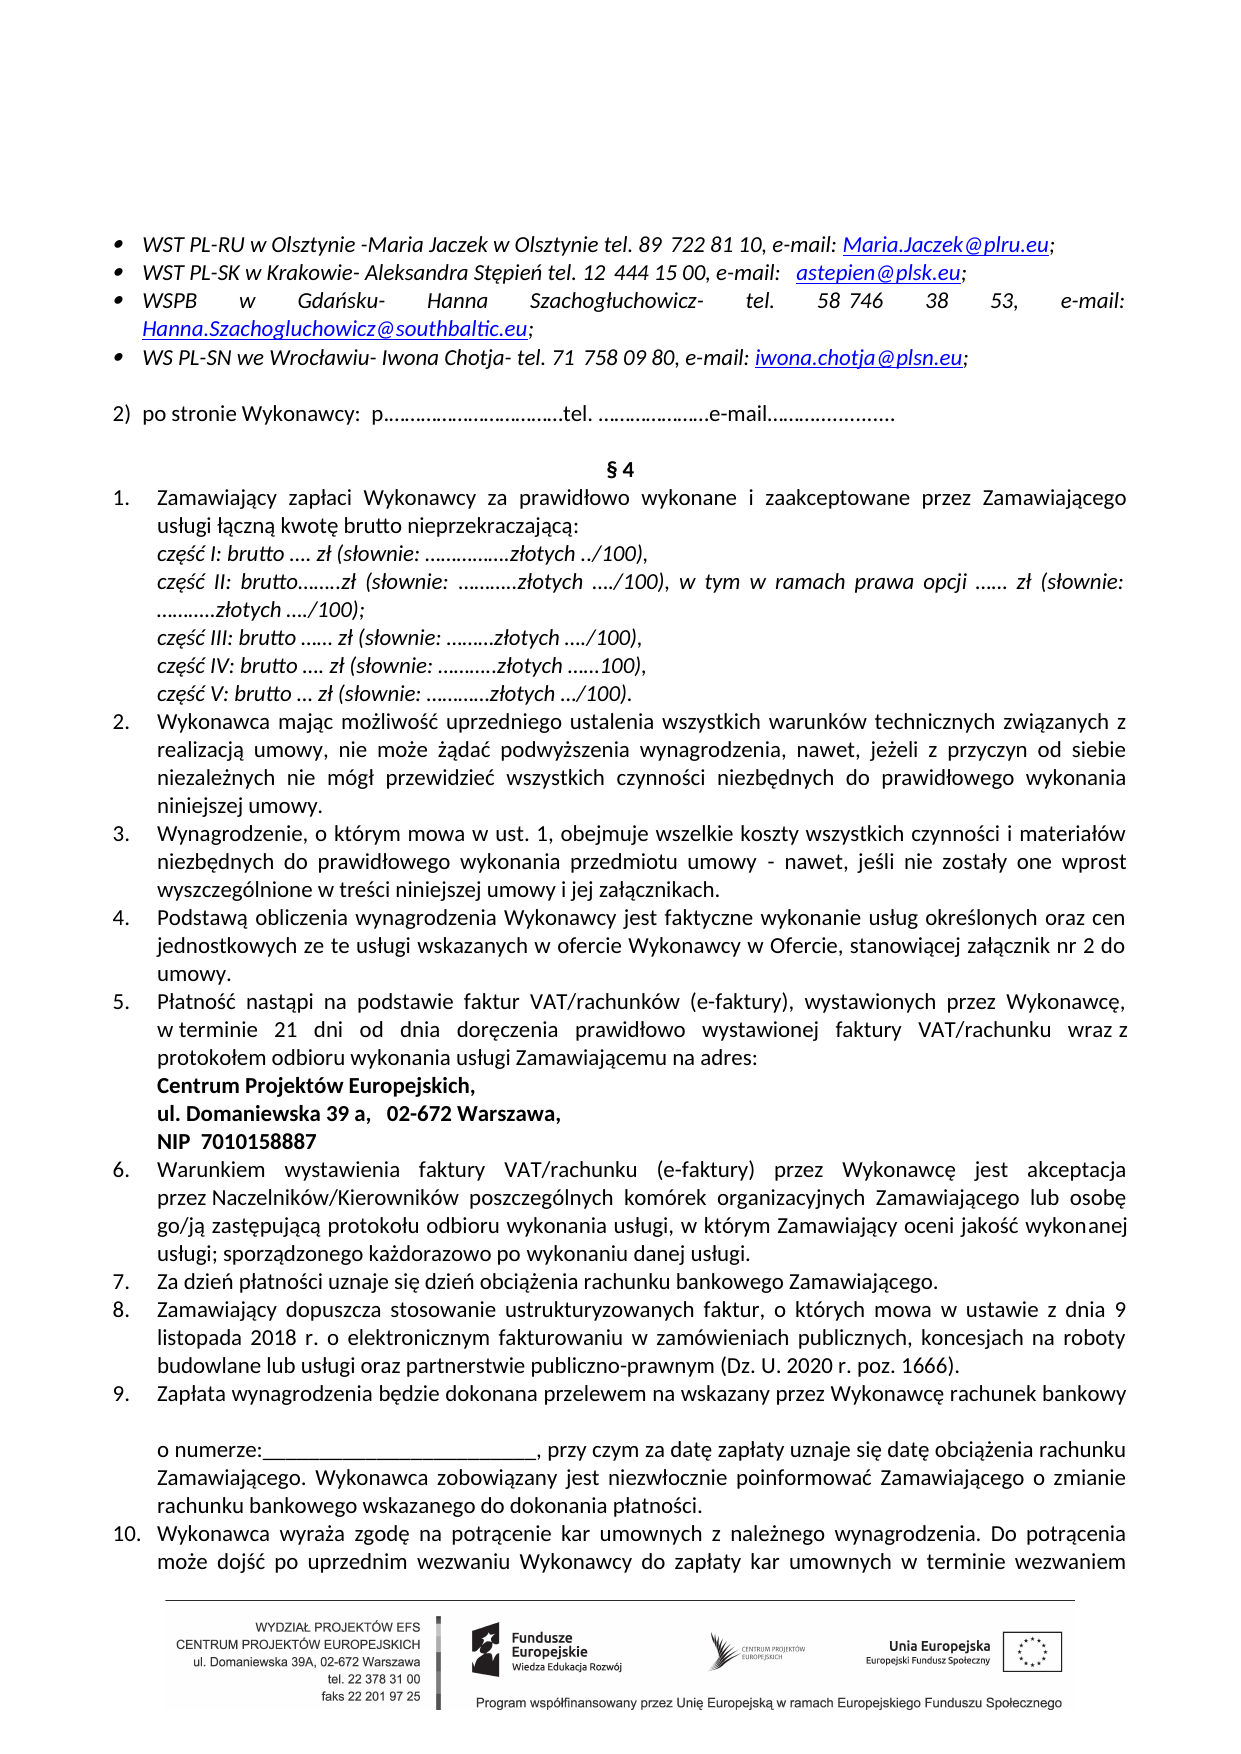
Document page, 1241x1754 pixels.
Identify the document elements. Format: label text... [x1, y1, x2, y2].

text NIP 7010158887 [157, 1127, 1128, 1155]
text § 4 [112, 455, 1128, 483]
list część IV: brutto …. zł (słownie: ………..złotych ……100), [157, 651, 1128, 679]
list Płatność nastąpi na podstawie faktur VAT/rachunków (e-faktury), wystawionych przez Wykonawcę, w terminie 21 dni od dnia doręczenia prawidłowo wystawionej faktury VAT/rachunku wraz z protokołem odbioru wykonania usługi Zamawiającemu na adres: [112, 987, 1128, 1071]
list Warunkiem wystawienia faktury VAT/rachunku (e-faktury) przez Wykonawcę jest akceptacja przez Naczelników/Kierowników poszczególnych komórek organizacyjnych Zamawiającego lub osobę go/ją zastępującą protokołu odbioru wykonania usługi, w którym Zamawiający oceni jakość wykonanej usługi; sporządzonego każdorazowo po wykonaniu danej usługi. [112, 1155, 1128, 1267]
list Zapłata wynagrodzenia będzie dokonana przelewem na wskazany przez Wykonawcę rachunek bankowy o numerze:________________________, przy czym za datę zapłaty uznaje się datę obciążenia rachunku Zamawiającego. Wykonawca zobowiązany jest niezwłocznie poinformować Zamawiającego o zmianie rachunku bankowego wskazanego do dokonania płatności. [112, 1379, 1128, 1519]
list część V: brutto … zł (słownie: …………złotych …/100). [157, 679, 1128, 707]
list część III: brutto …… zł (słownie: ………złotych …./100), [157, 623, 1128, 651]
list WST PL-RU w Olsztynie -Maria Jaczek w Olsztynie tel. 89 722 81 10, e-mail: Maria.Jaczek@plru.eu; [112, 231, 1128, 258]
list WST PL-SK w Krakowie- Aleksandra Stępień tel. 12 444 15 00, e-mail: astepien@plsk.eu; [112, 258, 1128, 287]
list Za dzień płatności uznaje się dzień obciążenia rachunku bankowego Zamawiającego. [112, 1267, 1128, 1295]
list Zamawiający zapłaci Wykonawcy za prawidłowo wykonane i zaakceptowane przez Zamawiającego usługi łączną kwotę brutto nieprzekraczającą: [112, 483, 1128, 539]
list Podstawą obliczenia wynagrodzenia Wykonawcy jest faktyczne wykonanie usług określonych oraz cen jednostkowych ze te usługi wskazanych w ofercie Wykonawcy w Ofercie, stanowiącej załącznik nr 2 do umowy. [112, 903, 1128, 987]
list część II: brutto……..zł (słownie: ………..złotych …./100), w tym w ramach prawa opcji …… zł (słownie: ………..złotych …./100); [157, 567, 1128, 623]
list po stronie Wykonawcy: p.……………………………tel. …………………e-mail……….............. [112, 399, 1128, 427]
picture [165, 1600, 1075, 1710]
list Zamawiający dopuszcza stosowanie ustrukturyzowanych faktur, o których mowa w ustawie z dnia 9 listopada 2018 r. o elektronicznym fakturowaniu w zamówieniach publicznych, koncesjach na roboty budowlane lub usługi oraz partnerstwie publiczno-prawnym (Dz. U. 2020 r. poz. 1666). [112, 1295, 1128, 1379]
list część I: brutto …. zł (słownie: …………….złotych ../100), [157, 539, 1128, 567]
list WS PL-SN we Wrocławiu- Iwona Chotja- tel. 71 758 09 80, e-mail: iwona.chotja@plsn.eu; [112, 343, 1128, 371]
text ul. Domaniewska , 02-672 Warszawa, [157, 1099, 1128, 1127]
text Centrum Projektów Europejskich, [157, 1071, 1128, 1099]
list Wykonawca mając możliwość uprzedniego ustalenia wszystkich warunków technicznych związanych z realizacją umowy, nie może żądać podwyższenia wynagrodzenia, nawet, jeżeli z przyczyn od siebie niezależnych nie mógł przewidzieć wszystkich czynności niezbędnych do prawidłowego wykonania niniejszej umowy. [112, 707, 1128, 819]
list WSPB w Gdańsku- Hanna Szachogłuchowicz- tel. 58 746 38 53, e-mail: Hanna.Szachogluchowicz@southbaltic.eu; [112, 287, 1128, 343]
list Wynagrodzenie, o którym mowa w ust. 1, obejmuje wszelkie koszty wszystkich czynności i materiałów niezbędnych do prawidłowego wykonania przedmiotu umowy - nawet, jeśli nie zostały one wprost wyszczególnione w treści niniejszej umowy i jej załącznikach. [112, 819, 1128, 903]
